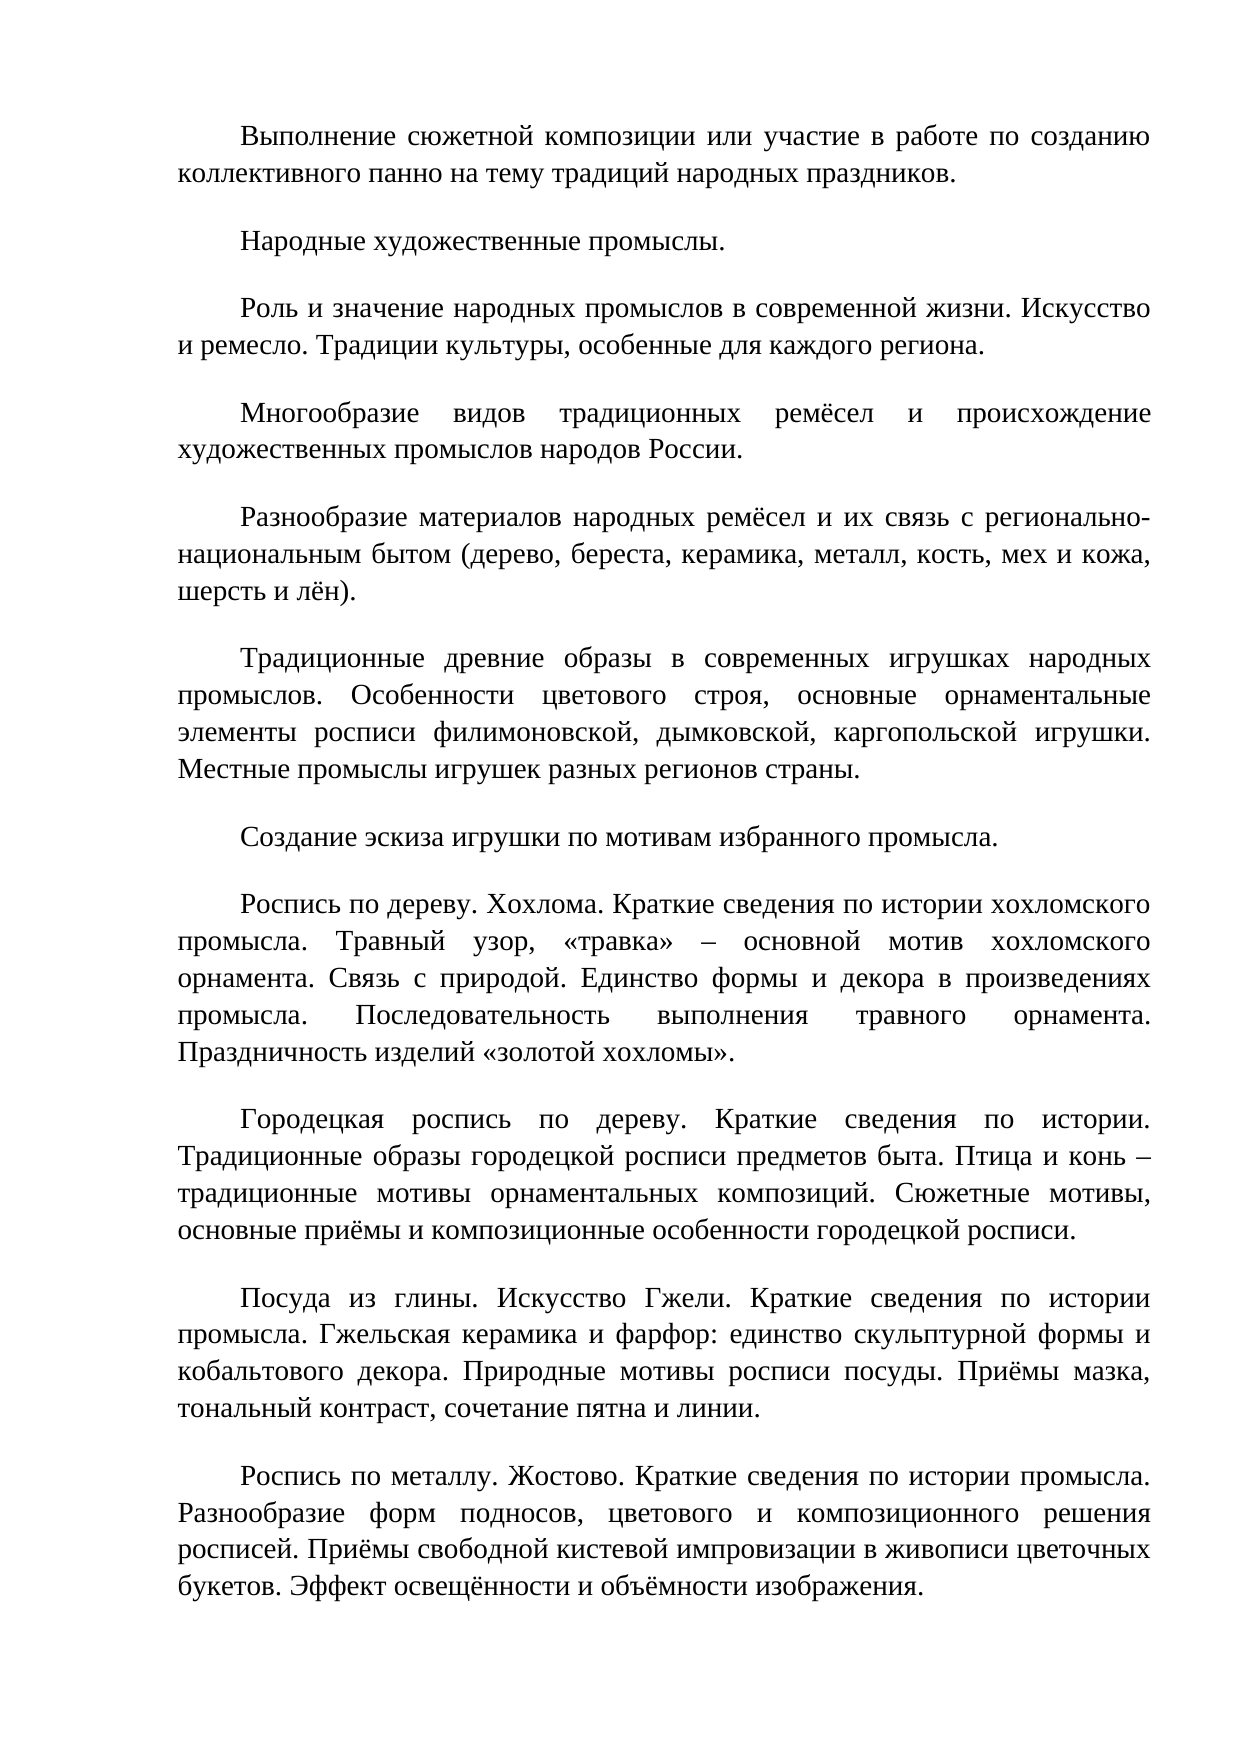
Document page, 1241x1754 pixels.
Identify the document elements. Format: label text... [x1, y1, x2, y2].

text Разнообразие материалов народных ремёсел и их связь с регионально-национальным бытом (дерево, береста, керамика, металл, кость, мех и кожа, шерсть и лён). [177, 499, 1152, 606]
text Городецкая роспись по дереву. Краткие сведения по истории. Традиционные образы городецкой росписи предметов быта. Птица и конь – традиционные мотивы орнаментальных композиций. Сюжетные мотивы, основные приёмы и композиционные особенности городецкой росписи. [177, 1101, 1152, 1246]
text Традиционные древние образы в современных игрушках народных промыслов. Особенности цветового строя, основные орнаментальные элементы росписи филимоновской, дымковской, каргопольской игрушки. Местные промыслы игрушек разных регионов страны. [177, 641, 1152, 785]
text Выполнение сюжетной композиции или участие в работе по созданию коллективного панно на тему традиций народных праздников. [177, 118, 1152, 188]
text Многообразие видов традиционных ремёсел и происхождение художественных промыслов народов России. [177, 395, 1152, 465]
text Роль и значение народных промыслов в современной жизни. Искусство и ремесло. Традиции культуры, особенные для каждого региона. [177, 290, 1152, 361]
text Роспись по металлу. Жостово. Краткие сведения по истории промысла. Разнообразие форм подносов, цветового и композиционного решения росписей. Приёмы свободной кистевой импровизации в живописи цветочных букетов. Эффект освещённости и объёмности изображения. [177, 1458, 1152, 1602]
text Народные художественные промыслы. [177, 223, 1152, 256]
text Посуда из глины. Искусство Гжели. Краткие сведения по истории промысла. Гжельская керамика и фарфор: единство скульптурной формы и кобальтового декора. Природные мотивы росписи посуды. Приёмы мазка, тональный контраст, сочетание пятна и линии. [177, 1280, 1152, 1424]
text Роспись по дереву. Хохлома. Краткие сведения по истории хохломского промысла. Травный узор, «травка» – основной мотив хохломского орнамента. Связь с природой. Единство формы и декора в произведениях промысла. Последовательность выполнения травного орнамента. Праздничность изделий «золотой хохломы». [177, 886, 1152, 1067]
text Создание эскиза игрушки по мотивам избранного промысла. [177, 819, 1152, 852]
